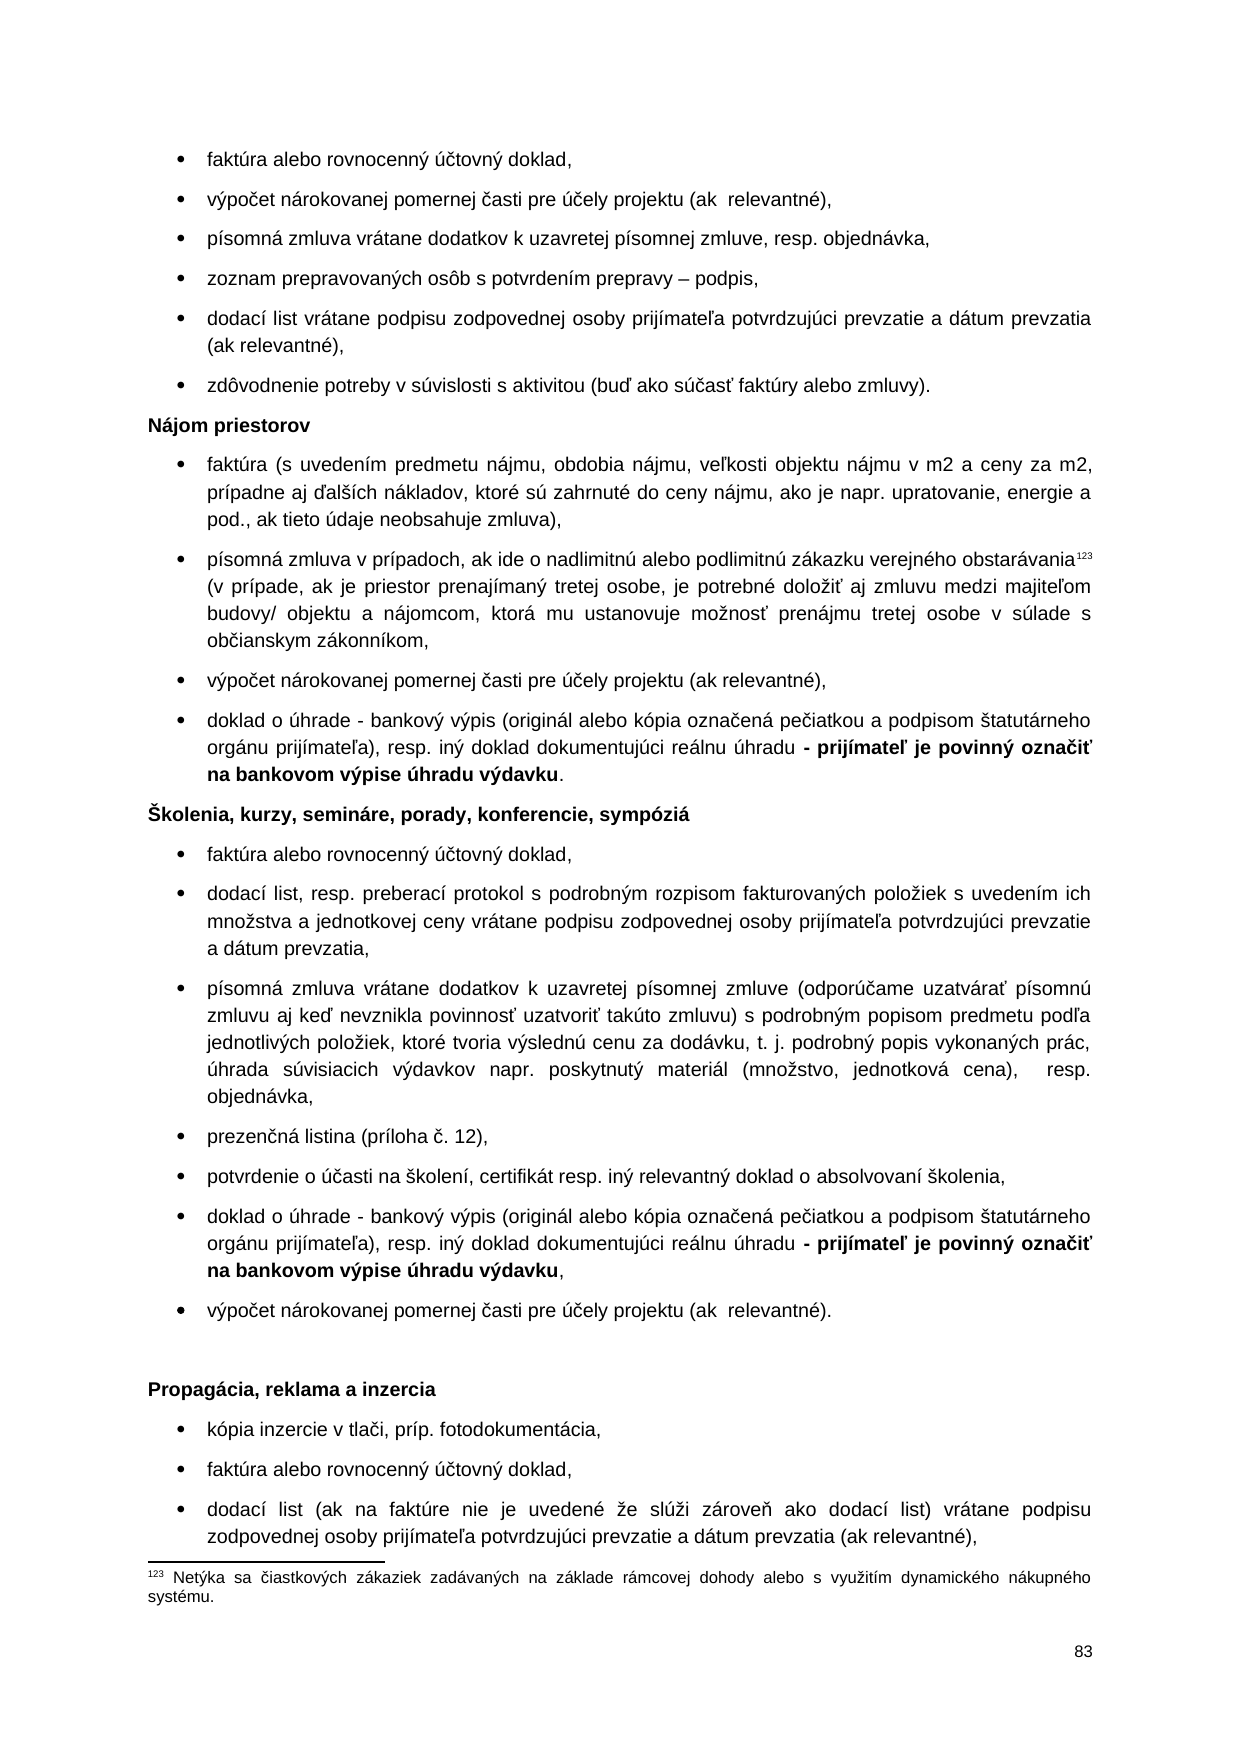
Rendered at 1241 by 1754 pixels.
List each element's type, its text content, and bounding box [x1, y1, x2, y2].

text Školenia, kurzy, semináre, porady, konferencie, sympóziá [148, 803, 1092, 826]
list faktúra alebo rovnocenný účtovný doklad, [177, 1458, 1092, 1481]
list písomná zmluva vrátane dodatkov k uzavretej písomnej zmluve, resp. objednávka, [177, 227, 1092, 250]
list dodací list vrátane podpisu zodpovednej osoby prijímateľa potvrdzujúci prevzatie a dátum prevzatia (ak relevantné), [177, 307, 1092, 357]
text Nájom priestorov [148, 414, 1092, 436]
list výpočet nárokovanej pomernej časti pre účely projektu (ak relevantné). [177, 1299, 1092, 1322]
list doklad o úhrade - bankový výpis (originál alebo kópia označená pečiatkou a podpisom štatutárneho orgánu prijímateľa), resp. iný doklad dokumentujúci reálnu úhradu - prijímateľ je povinný označiť na bankovom výpise úhradu výdavku. [177, 709, 1092, 786]
list dodací list (ak na faktúre nie je uvedené že slúži zároveň ako dodací list) vrátane podpisu zodpovednej osoby prijímateľa potvrdzujúci prevzatie a dátum prevzatia (ak relevantné), [177, 1497, 1092, 1547]
list faktúra alebo rovnocenný účtovný doklad, [177, 842, 1092, 865]
list písomná zmluva v prípadoch, ak ide o nadlimitnú alebo podlimitnú zákazku verejného obstarávania (v prípade, ak je priestor prenajímaný tretej osobe, je potrebné doložiť aj zmluvu medzi majiteľom budovy/ objektu a nájomcom, ktorá mu ustanovuje možnosť prenájmu tretej osobe v súlade s občianskym zákonníkom, [177, 547, 1092, 652]
list kópia inzercie v tlači, príp. fotodokumentácia, [177, 1418, 1092, 1441]
list zoznam prepravovaných osôb s potvrdením prepravy – podpis, [177, 267, 1092, 290]
list výpočet nárokovanej pomernej časti pre účely projektu (ak relevantné), [177, 187, 1092, 210]
list výpočet nárokovanej pomernej časti pre účely projektu (ak relevantné), [177, 669, 1092, 692]
list potvrdenie o účasti na školení, certifikát resp. iný relevantný doklad o absolvovaní školenia, [177, 1165, 1092, 1188]
list písomná zmluva vrátane dodatkov k uzavretej písomnej zmluve (odporúčame uzatvárať písomnú zmluvu aj keď nevznikla povinnosť uzatvoriť takúto zmluvu) s podrobným popisom predmetu podľa jednotlivých položiek, ktoré tvoria výslednú cenu za dodávku, t. j. podrobný popis vykonaných prác, úhrada súvisiacich výdavkov napr. poskytnutý materiál (množstvo, jednotková cena), resp. objednávka, [177, 976, 1092, 1108]
list dodací list, resp. preberací protokol s podrobným rozpisom fakturovaných položiek s uvedením ich množstva a jednotkovej ceny vrátane podpisu zodpovednej osoby prijímateľa potvrdzujúci prevzatie a dátum prevzatia, [177, 882, 1092, 959]
list zdôvodnenie potreby v súvislosti s aktivitou (buď ako súčasť faktúry alebo zmluvy). [177, 374, 1092, 397]
list faktúra (s uvedením predmetu nájmu, obdobia nájmu, veľkosti objektu nájmu v m2 a ceny za m2, prípadne aj ďalších nákladov, ktoré sú zahrnuté do ceny nájmu, ako je napr. upratovanie, energie a pod., ak tieto údaje neobsahuje zmluva), [177, 453, 1092, 531]
list faktúra alebo rovnocenný účtovný doklad, [177, 148, 1092, 171]
list prezenčná listina (príloha č. 12), [177, 1125, 1092, 1148]
text Propagácia, reklama a inzercia [148, 1378, 1092, 1401]
